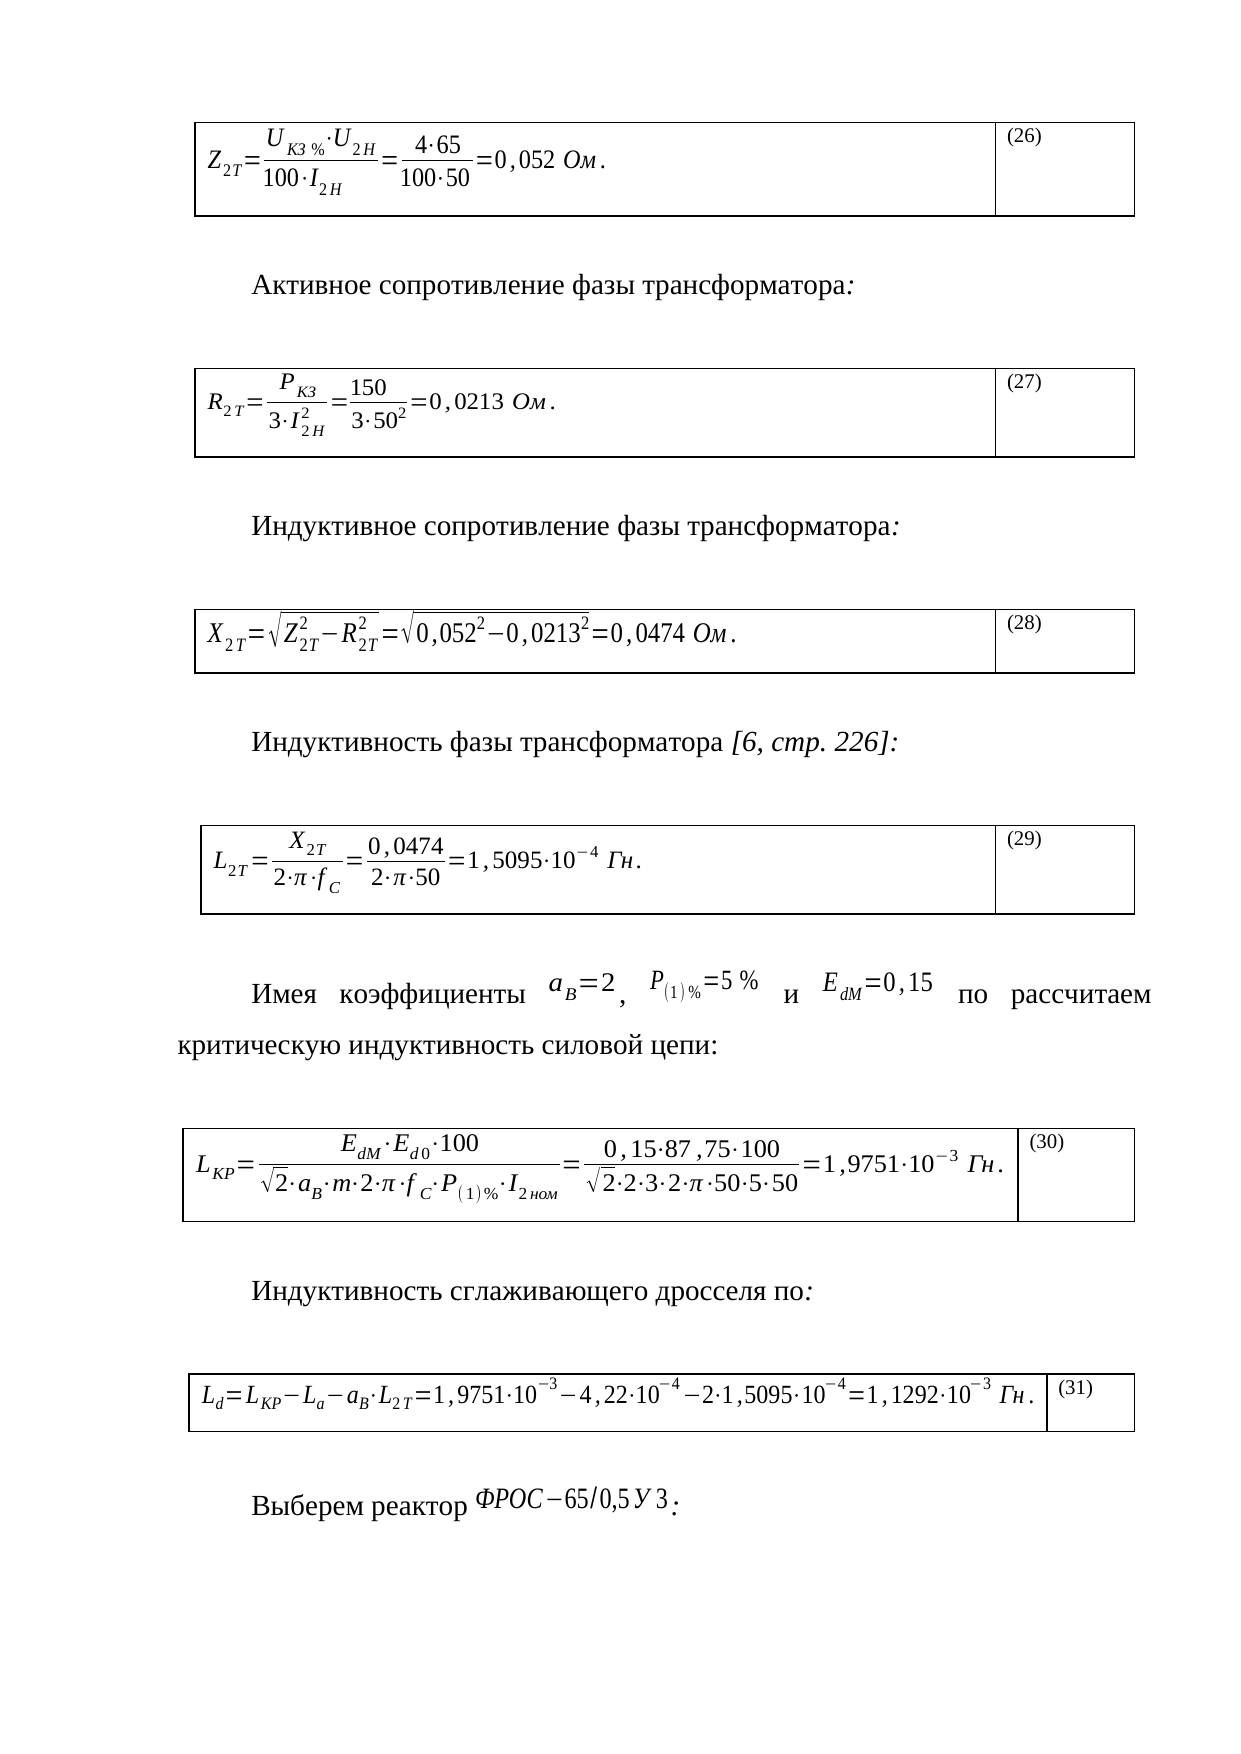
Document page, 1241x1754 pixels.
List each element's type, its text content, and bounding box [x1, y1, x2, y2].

table_header [184, 1129, 1017, 1221]
table_header (26) [996, 123, 1134, 215]
table_header [190, 1375, 1046, 1431]
table_header (29) [996, 826, 1134, 913]
table_header [202, 826, 995, 913]
table_header [196, 610, 995, 672]
text Выберем реактор : [177, 1482, 1152, 1522]
text Индуктивность сглаживающего дросселя по: [177, 1273, 1152, 1306]
table_header (27) [996, 369, 1134, 456]
text Активное сопротивление фазы трансформатора: [177, 267, 1152, 300]
text Имея коэффициенты , и по рассчитаем критическую индуктивность силовой цепи: [177, 965, 1152, 1061]
text Индуктивное сопротивление фазы трансформатора: [177, 508, 1152, 541]
table_header [196, 123, 995, 215]
table_header (28) [996, 610, 1134, 672]
table_header (30) [1019, 1129, 1134, 1221]
text Индуктивность фазы трансформатора [6, стр. 226]: [177, 724, 1152, 757]
table_header (31) [1048, 1375, 1134, 1431]
table_header [196, 369, 995, 456]
